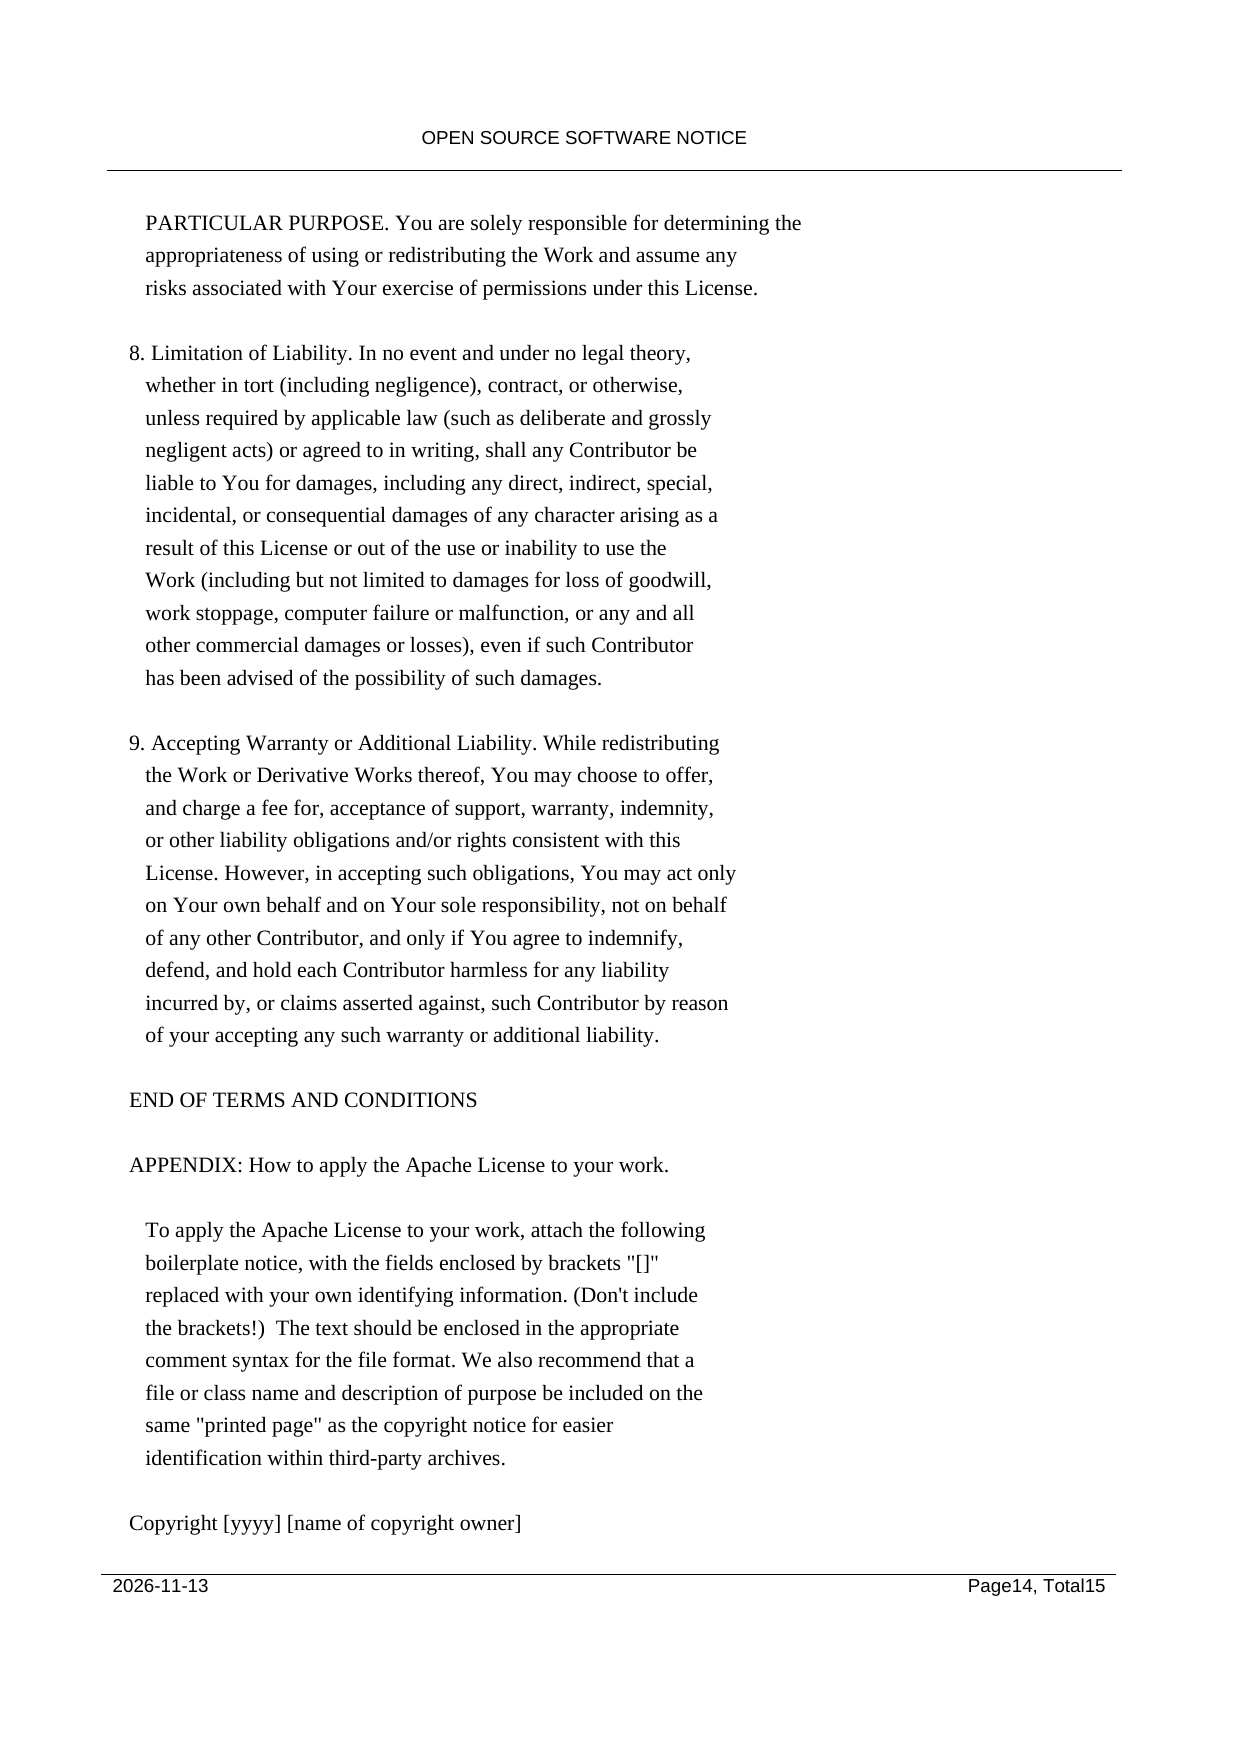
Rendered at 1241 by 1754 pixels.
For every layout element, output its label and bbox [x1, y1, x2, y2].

text [112, 206, 1128, 1539]
